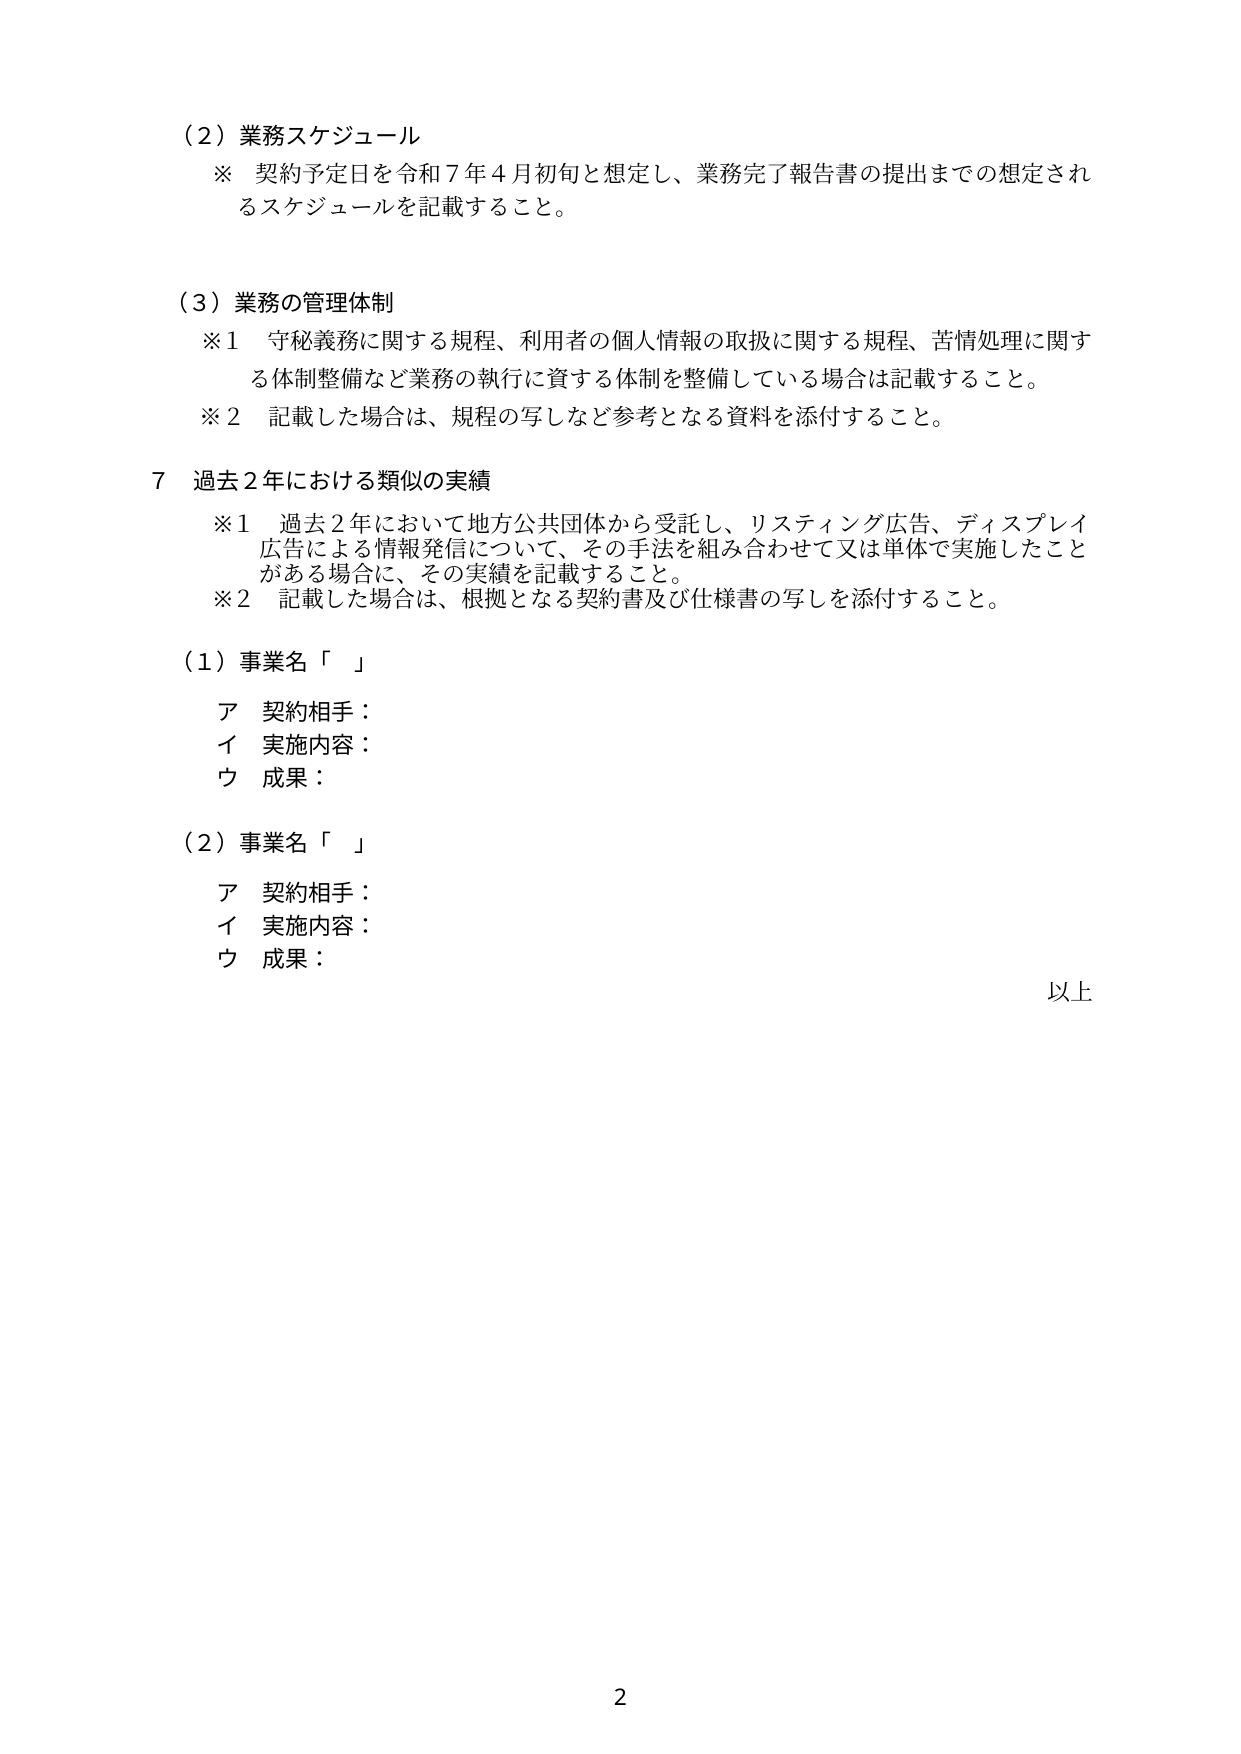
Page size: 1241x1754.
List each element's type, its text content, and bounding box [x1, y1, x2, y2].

text ア 契約相手： [148, 874, 1092, 908]
text 以上 [148, 974, 1092, 1007]
text ７ 過去２年における類似の実績 [148, 463, 1092, 496]
text ※１ 守秘義務に関する規程、利用者の個人情報の取扱に関する規程、苦情処理に関する体制整備など業務の執行に資する体制を整備している場合は記載すること。 [202, 323, 1092, 394]
text ア 契約相手： [148, 694, 1092, 727]
text （２）事業名「 」 [148, 825, 1092, 858]
text ※２ 記載した場合は、根拠となる契約書及び仕様書の写しを添付すること。 [213, 588, 1092, 613]
text ※ 契約予定日を令和７年４月初旬と想定し、業務完了報告書の提出までの想定されるスケジュールを記載すること。 [213, 156, 1092, 222]
text ウ 成果： [148, 941, 1092, 974]
text イ 実施内容： [148, 727, 1092, 760]
text （２）業務スケジュール [148, 118, 1092, 151]
text （３）業務の管理体制 [148, 285, 1092, 318]
text イ 実施内容： [148, 908, 1092, 941]
text ウ 成果： [148, 760, 1092, 793]
text ※１ 過去２年において地方公共団体から受託し、リスティング広告、ディスプレイ広告による情報発信について、その手法を組み合わせて又は単体で実施したことがある場合に、その実績を記載すること。 [213, 513, 1092, 588]
text ※２ 記載した場合は、規程の写しなど参考となる資料を添付すること。 [148, 399, 1092, 432]
text （１）事業名「 」 [148, 644, 1092, 677]
